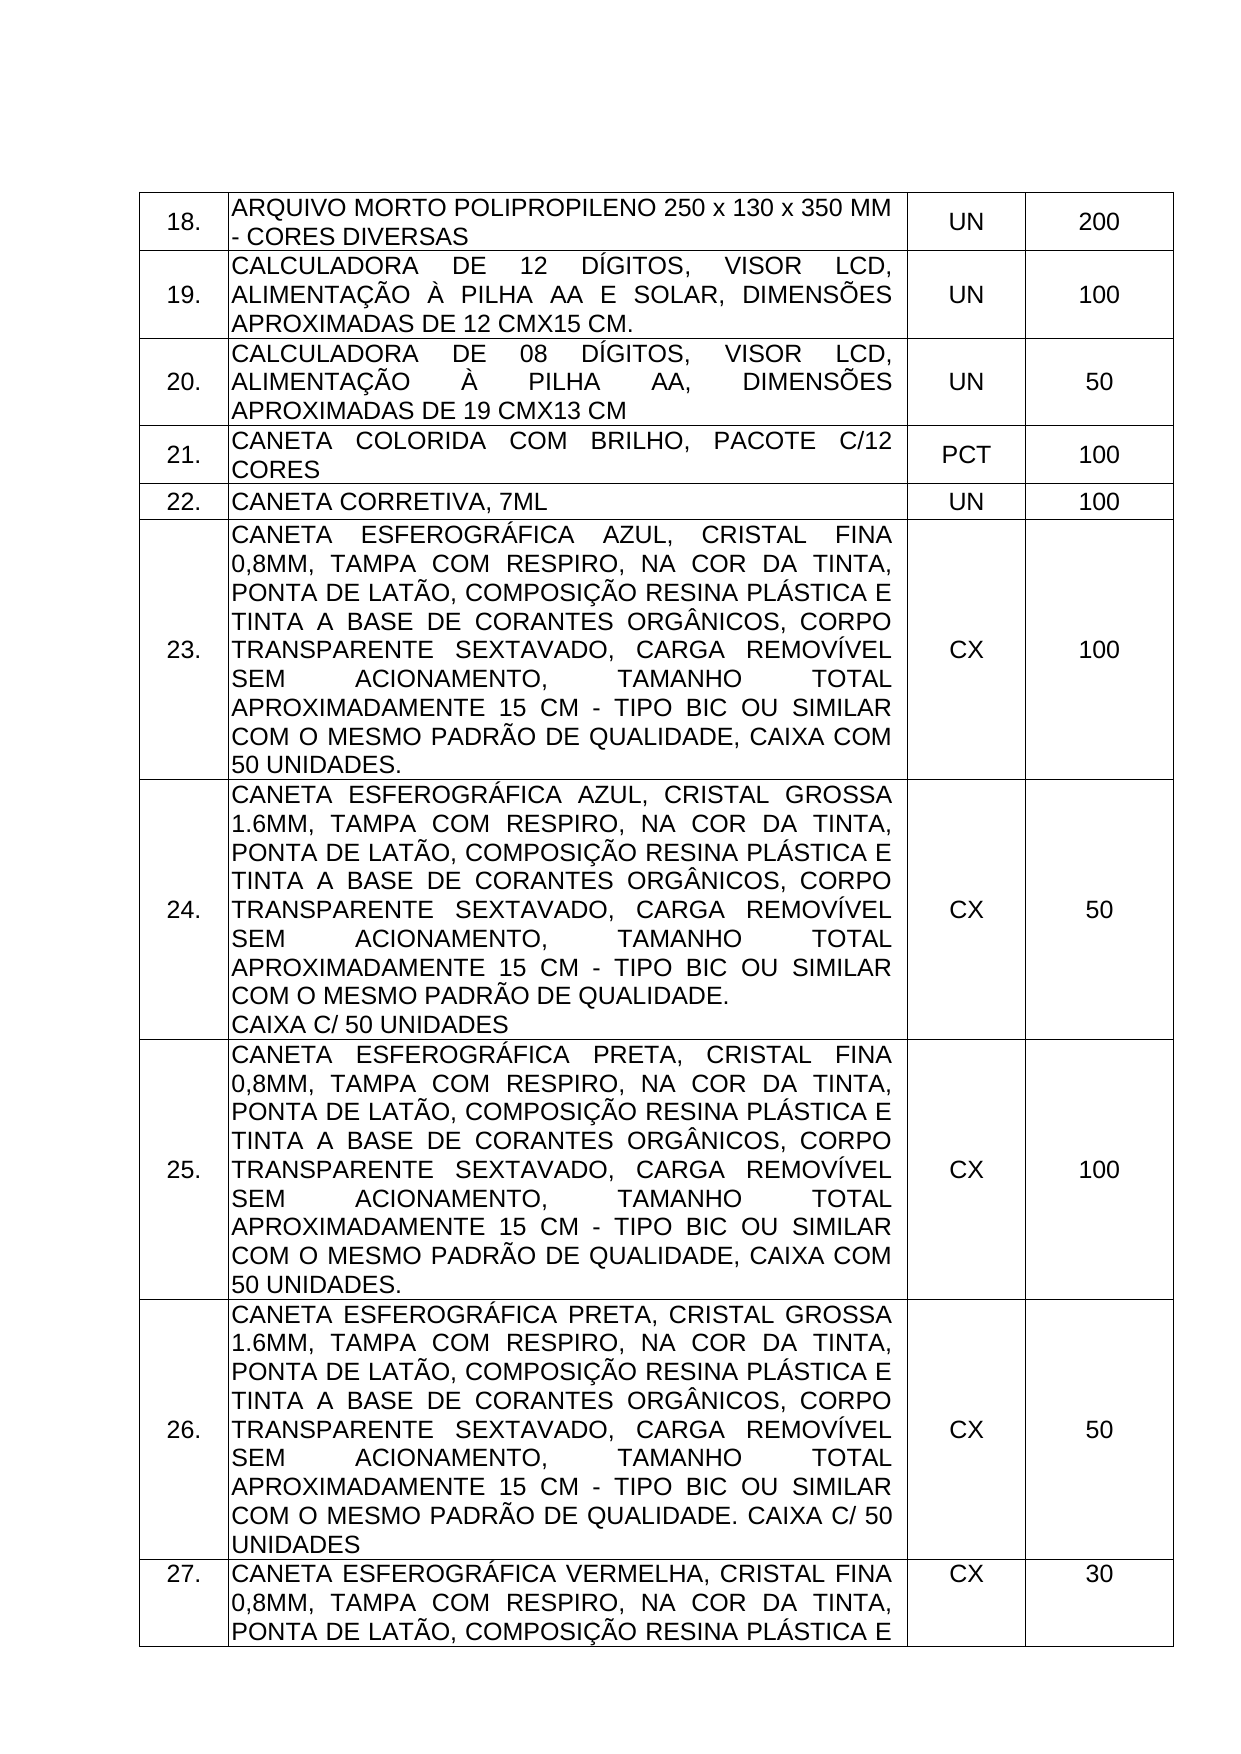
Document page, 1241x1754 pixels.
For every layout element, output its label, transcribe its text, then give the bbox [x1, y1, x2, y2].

table_cell UN [908, 193, 1025, 250]
table_cell CX [908, 1560, 1025, 1646]
table_cell CANETA ESFEROGRÁFICA PRETA, CRISTAL FINA 0,8MM, TAMPA COM RESPIRO, NA COR DA TINTA, PONTA DE LATÃO, COMPOSIÇÃO RESINA PLÁSTICA E TINTA A BASE DE CORANTES ORGÂNICOS, CORPO TRANSPARENTE SEXTAVADO, CARGA REMOVÍVEL SEM ACIONAMENTO, TAMANHO TOTAL APROXIMADAMENTE 15 CM - TIPO BIC OU SIMILAR COM O MESMO PADRÃO DE QUALIDADE, CAIXA COM 50 UNIDADES. [229, 1040, 907, 1299]
table_cell CANETA ESFEROGRÁFICA AZUL, CRISTAL FINA 0,8MM, TAMPA COM RESPIRO, NA COR DA TINTA, PONTA DE LATÃO, COMPOSIÇÃO RESINA PLÁSTICA E TINTA A BASE DE CORANTES ORGÂNICOS, CORPO TRANSPARENTE SEXTAVADO, CARGA REMOVÍVEL SEM ACIONAMENTO, TAMANHO TOTAL APROXIMADAMENTE 15 CM - TIPO BIC OU SIMILAR COM O MESMO PADRÃO DE QUALIDADE, CAIXA COM 50 UNIDADES. [229, 520, 907, 779]
table_cell 100 [1026, 426, 1173, 483]
table_cell 100 [1026, 1040, 1173, 1299]
table_cell 100 [1026, 484, 1173, 519]
table_cell CX [908, 780, 1025, 1039]
table_cell ARQUIVO MORTO POLIPROPILENO 250 x 130 x 350 MM - CORES DIVERSAS [229, 193, 907, 250]
table_cell UN [908, 484, 1025, 519]
table_cell PCT [908, 426, 1025, 483]
table_cell 100 [1026, 520, 1173, 779]
table_cell [140, 1040, 228, 1299]
table_cell CANETA ESFEROGRÁFICA AZUL, CRISTAL GROSSA 1.6MM, TAMPA COM RESPIRO, NA COR DA TINTA, PONTA DE LATÃO, COMPOSIÇÃO RESINA PLÁSTICA E TINTA A BASE DE CORANTES ORGÂNICOS, CORPO TRANSPARENTE SEXTAVADO, CARGA REMOVÍVEL SEM ACIONAMENTO, TAMANHO TOTAL APROXIMADAMENTE 15 CM - TIPO BIC OU SIMILAR COM O MESMO PADRÃO DE QUALIDADE. CAIXA C/ 50 UNIDADES [229, 780, 907, 1039]
table_cell UN [908, 251, 1025, 337]
table_cell [140, 426, 228, 483]
table_cell [140, 339, 228, 425]
table_cell [140, 520, 228, 779]
table_cell [140, 251, 228, 337]
table_cell CX [908, 1040, 1025, 1299]
table_cell 30 [1026, 1560, 1173, 1646]
table_cell 50 [1026, 780, 1173, 1039]
table_cell CX [908, 520, 1025, 779]
table_cell [140, 1300, 228, 1558]
table_cell [140, 1560, 228, 1646]
table_cell 50 [1026, 1300, 1173, 1558]
table_cell [140, 193, 228, 250]
table_cell 200 [1026, 193, 1173, 250]
table_cell CANETA ESFEROGRÁFICA PRETA, CRISTAL GROSSA 1.6MM, TAMPA COM RESPIRO, NA COR DA TINTA, PONTA DE LATÃO, COMPOSIÇÃO RESINA PLÁSTICA E TINTA A BASE DE CORANTES ORGÂNICOS, CORPO TRANSPARENTE SEXTAVADO, CARGA REMOVÍVEL SEM ACIONAMENTO, TAMANHO TOTAL APROXIMADAMENTE 15 CM - TIPO BIC OU SIMILAR COM O MESMO PADRÃO DE QUALIDADE. CAIXA C/ 50 UNIDADES [229, 1300, 907, 1558]
table_cell CALCULADORA DE 12 DÍGITOS, VISOR LCD, ALIMENTAÇÃO À PILHA AA E SOLAR, DIMENSÕES APROXIMADAS DE 12 CMX15 CM. [229, 251, 907, 337]
table_cell 50 [1026, 339, 1173, 425]
table_cell [140, 484, 228, 519]
table_cell CANETA CORRETIVA, 7ML [229, 484, 907, 519]
table_cell CX [908, 1300, 1025, 1558]
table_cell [229, 1560, 907, 1646]
table_cell CANETA COLORIDA COM BRILHO, PACOTE C/12 CORES [229, 426, 907, 483]
table_cell UN [908, 339, 1025, 425]
table_cell [140, 780, 228, 1039]
table_cell 100 [1026, 251, 1173, 337]
table_cell CALCULADORA DE 08 DÍGITOS, VISOR LCD, ALIMENTAÇÃO À PILHA AA, DIMENSÕES APROXIMADAS DE 19 CMX13 CM [229, 339, 907, 425]
